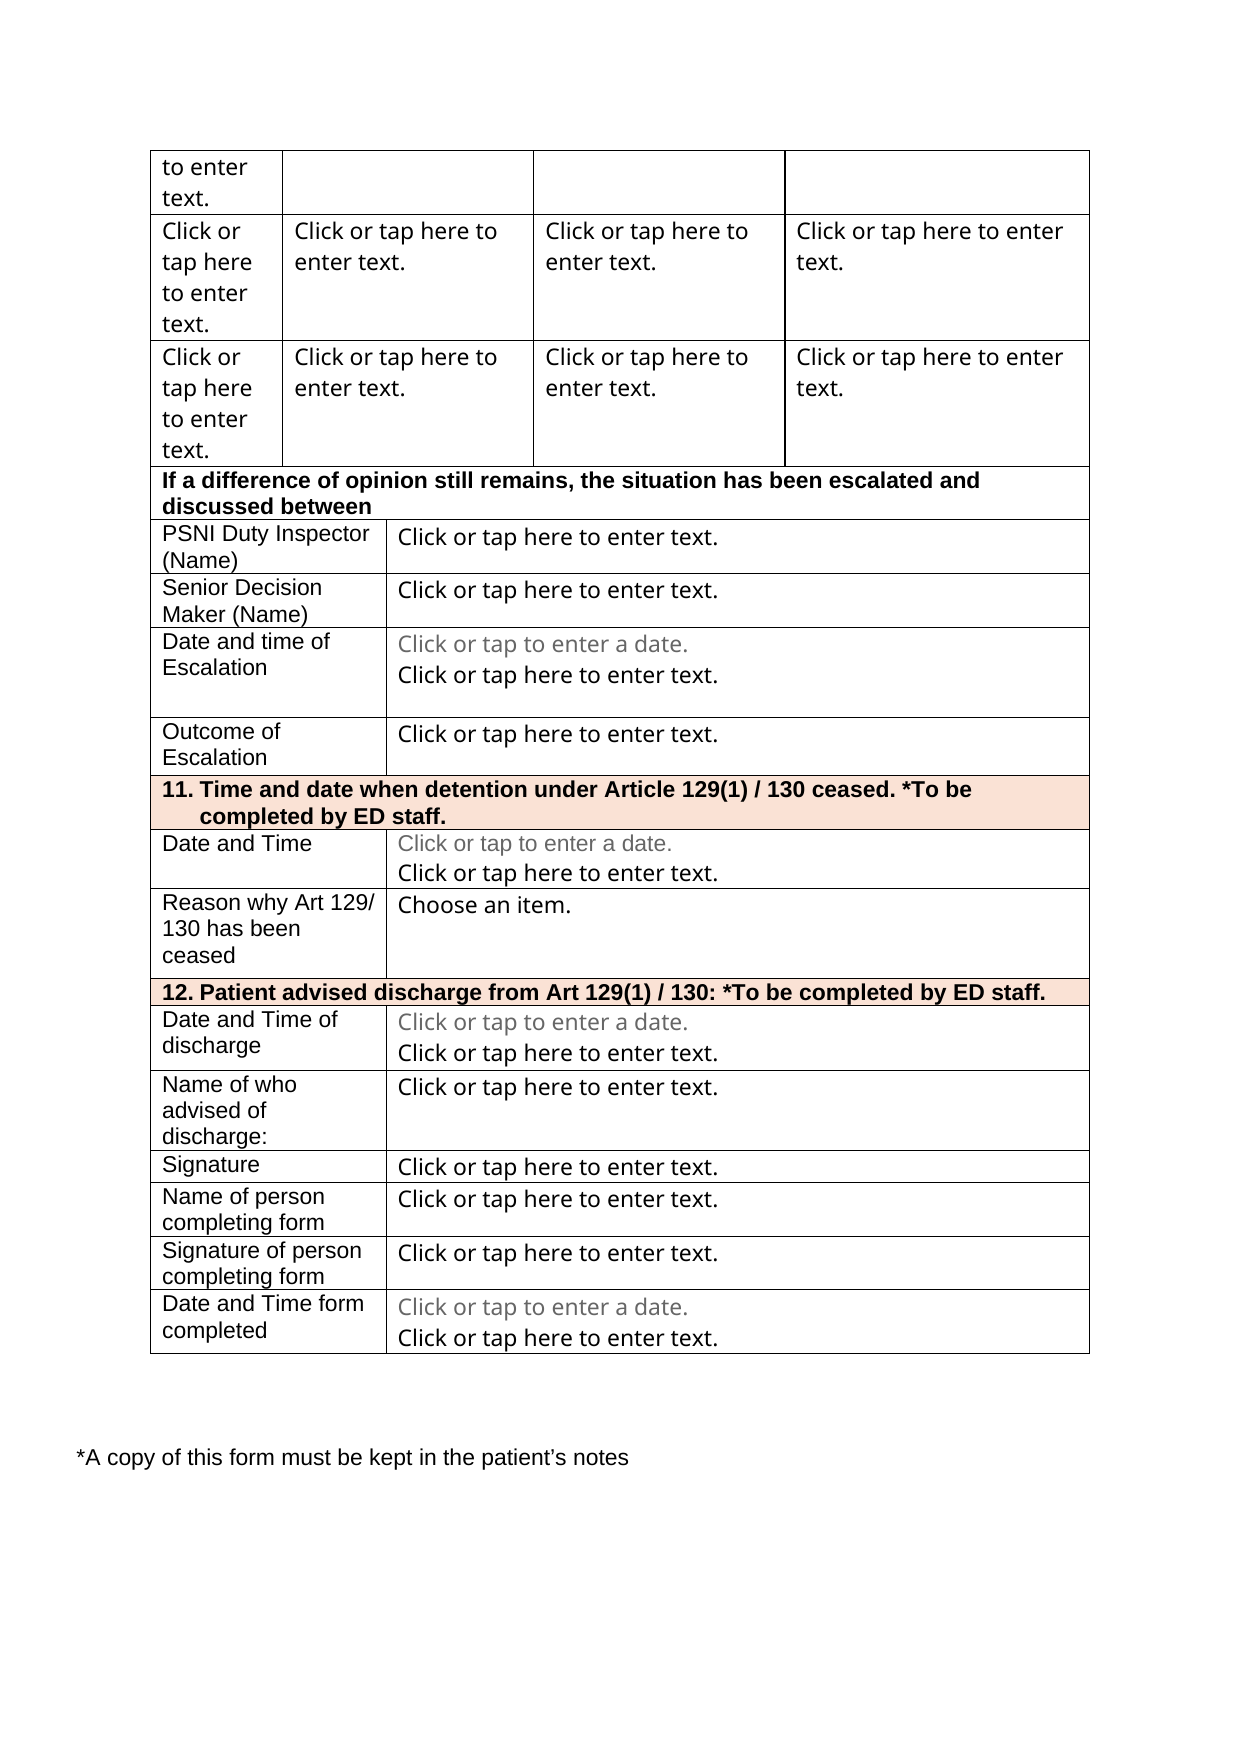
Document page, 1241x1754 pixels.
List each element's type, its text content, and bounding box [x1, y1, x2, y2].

table_cell If a difference of opinion still remains, the situation has been escalated and discussed between [151, 467, 1089, 519]
table_cell [283, 215, 533, 339]
text *A copy of this form must be kept in the patient’s notes [76, 1444, 1090, 1471]
table_cell [387, 1290, 1089, 1353]
table_cell Reason why Art 129/ 130 has been ceased [151, 889, 386, 978]
table_cell Patient advised discharge from Art 129(1) / 130: *To be completed by ED staff. [151, 979, 1089, 1005]
table_cell [387, 718, 1089, 775]
table_cell [151, 151, 282, 213]
table_cell [786, 215, 1089, 339]
table_cell Name of who advised of discharge: [151, 1071, 386, 1149]
table_cell [387, 1237, 1089, 1289]
table_cell Outcome of Escalation [151, 718, 386, 775]
table_cell [534, 151, 784, 213]
table_cell [786, 151, 1089, 213]
table_cell Signature of person completing form [151, 1237, 386, 1289]
table_cell Signature [151, 1151, 386, 1182]
table_cell [387, 1183, 1089, 1236]
table_cell [151, 341, 282, 466]
table_cell [387, 1006, 1089, 1069]
table_cell Name of person completing form [151, 1183, 386, 1236]
table_cell [387, 889, 1089, 978]
table_cell Date and Time [151, 830, 386, 888]
table_cell Senior Decision Maker (Name) [151, 574, 386, 627]
table_cell [534, 341, 784, 466]
table_cell PSNI Duty Inspector (Name) [151, 520, 386, 573]
table_cell [387, 628, 1089, 717]
table_cell Date and Time of discharge [151, 1006, 386, 1069]
table_cell Time and date when detention under Article 129(1) / 130 ceased. *To be completed by ED staff. [151, 776, 1089, 829]
table_cell [786, 341, 1089, 466]
table_cell [283, 151, 533, 213]
table_cell [387, 1071, 1089, 1149]
table_cell Date and Time form completed [151, 1290, 386, 1353]
table_cell Date and time of Escalation [151, 628, 386, 717]
table_cell Click or tap to enter a date. [387, 830, 1089, 888]
table_cell [151, 215, 282, 339]
table_cell [387, 520, 1089, 573]
table_cell [283, 341, 533, 466]
table_cell [387, 1151, 1089, 1182]
table_cell [387, 574, 1089, 627]
table_cell [534, 215, 784, 339]
